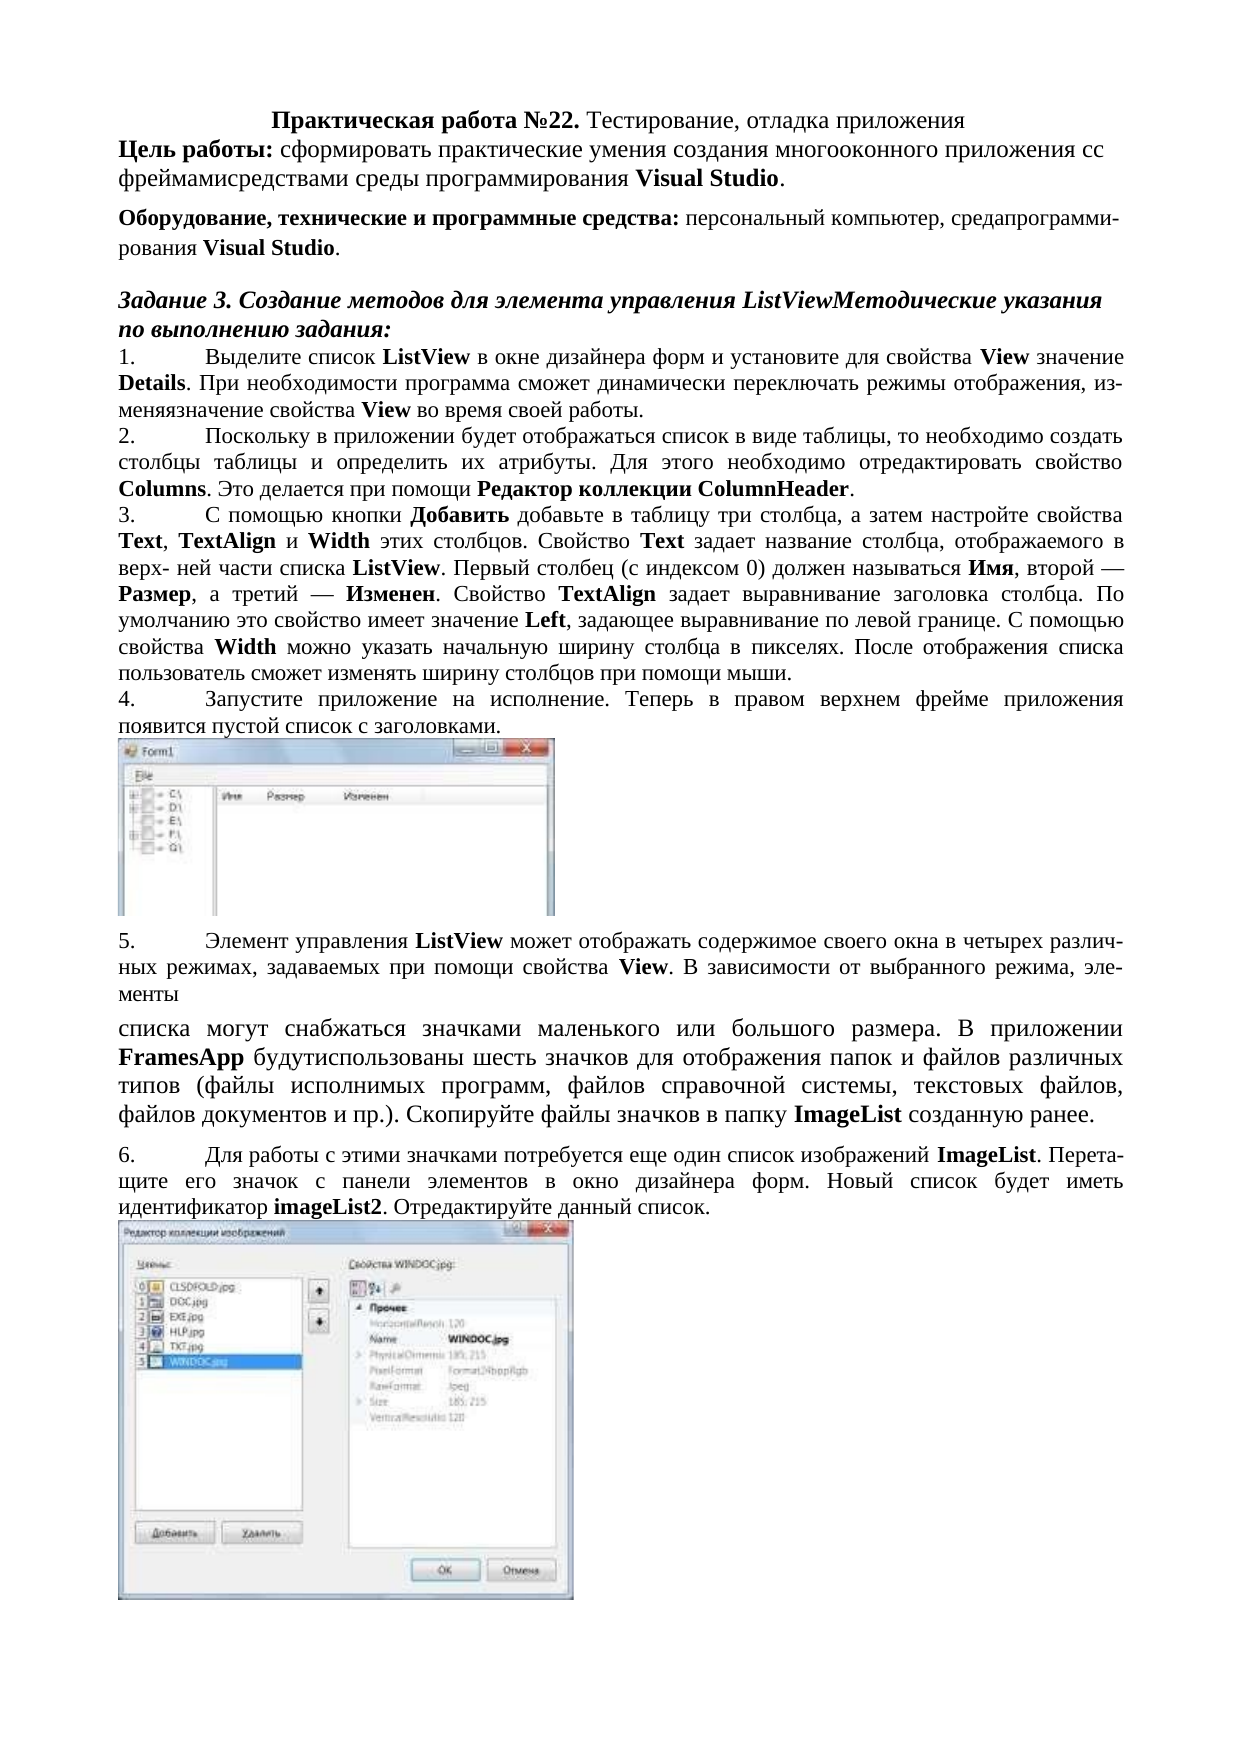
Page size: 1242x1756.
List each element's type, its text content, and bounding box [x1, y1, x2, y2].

subtitle Задание 3. Создание методов для элемента управления ListViewМетодические указания по выполнению задания: [118, 285, 1103, 343]
text списка могут снабжаться значками маленького или большого размера. В приложении FramesApp будутиспользованы шесть значков для отображения папок и файлов различных типов (файлы исполнимых программ, файлов справочной системы, текстовых файлов, файлов документов и пр.). Скопируйте файлы значков в папку ImageList созданную ранее. [118, 1013, 1124, 1128]
list Для работы с этими значками потребуется еще один список изображений ImageList. Перета- щите его значок с панели элементов в окно дизайнера форм. Новый список будет иметь идентификатор imageList2. Отредактируйте данный список. [118, 1141, 1124, 1220]
list Элемент управления ListView может отображать содержимое своего окна в четырех различ- ных режимах, задаваемых при помощи свойства View. В зависимости от выбранного режима, эле- менты [118, 927, 1124, 1006]
text Оборудование, технические и программные средства: персональный компьютер, средапрограмми- рования Visual Studio. [118, 204, 1183, 261]
list Запустите приложение на исполнение. Теперь в правом верхнем фрейме приложения появится пустой список с заголовками. [118, 686, 1124, 738]
list Выделите список ListView в окне дизайнера форм и установите для свойства View значение Details. При необходимости программа сможет динамически переключать режимы отображения, из- меняязначение свойства View во время своей работы. [118, 343, 1124, 422]
text Практическая работа №22. Тестирование, отладка приложения [271, 105, 1242, 134]
picture [117, 738, 555, 916]
list С помощью кнопки Добавить добавьте в таблицу три столбца, а затем настройте свойства Text, TextAlign и Width этих столбцов. Свойство Text задает название столбца, отображаемого в верх- ней части списка ListView. Первый столбец (с индексом 0) должен называться Имя, второй — Размер, а третий — Изменен. Свойство TextAlign задает выравнивание заголовка столбца. По умолчанию это свойство имеет значение Left, задающее выравнивание по левой границе. С помощью свойства Width можно указать начальную ширину столбца в пикселях. После отображения списка пользователь сможет изменять ширину столбцов при помощи мыши. [118, 501, 1124, 686]
text Цель работы: сформировать практические умения создания многооконного приложения cс фреймамисредствами среды программирования Visual Studio. [118, 134, 1183, 192]
picture [118, 1220, 574, 1600]
list Поскольку в приложении будет отображаться список в виде таблицы, то необходимо создать столбцы таблицы и определить их атрибуты. Для этого необходимо отредактировать свойство Columns. Это делается при помощи Редактор коллекции ColumnHeader. [118, 422, 1124, 501]
